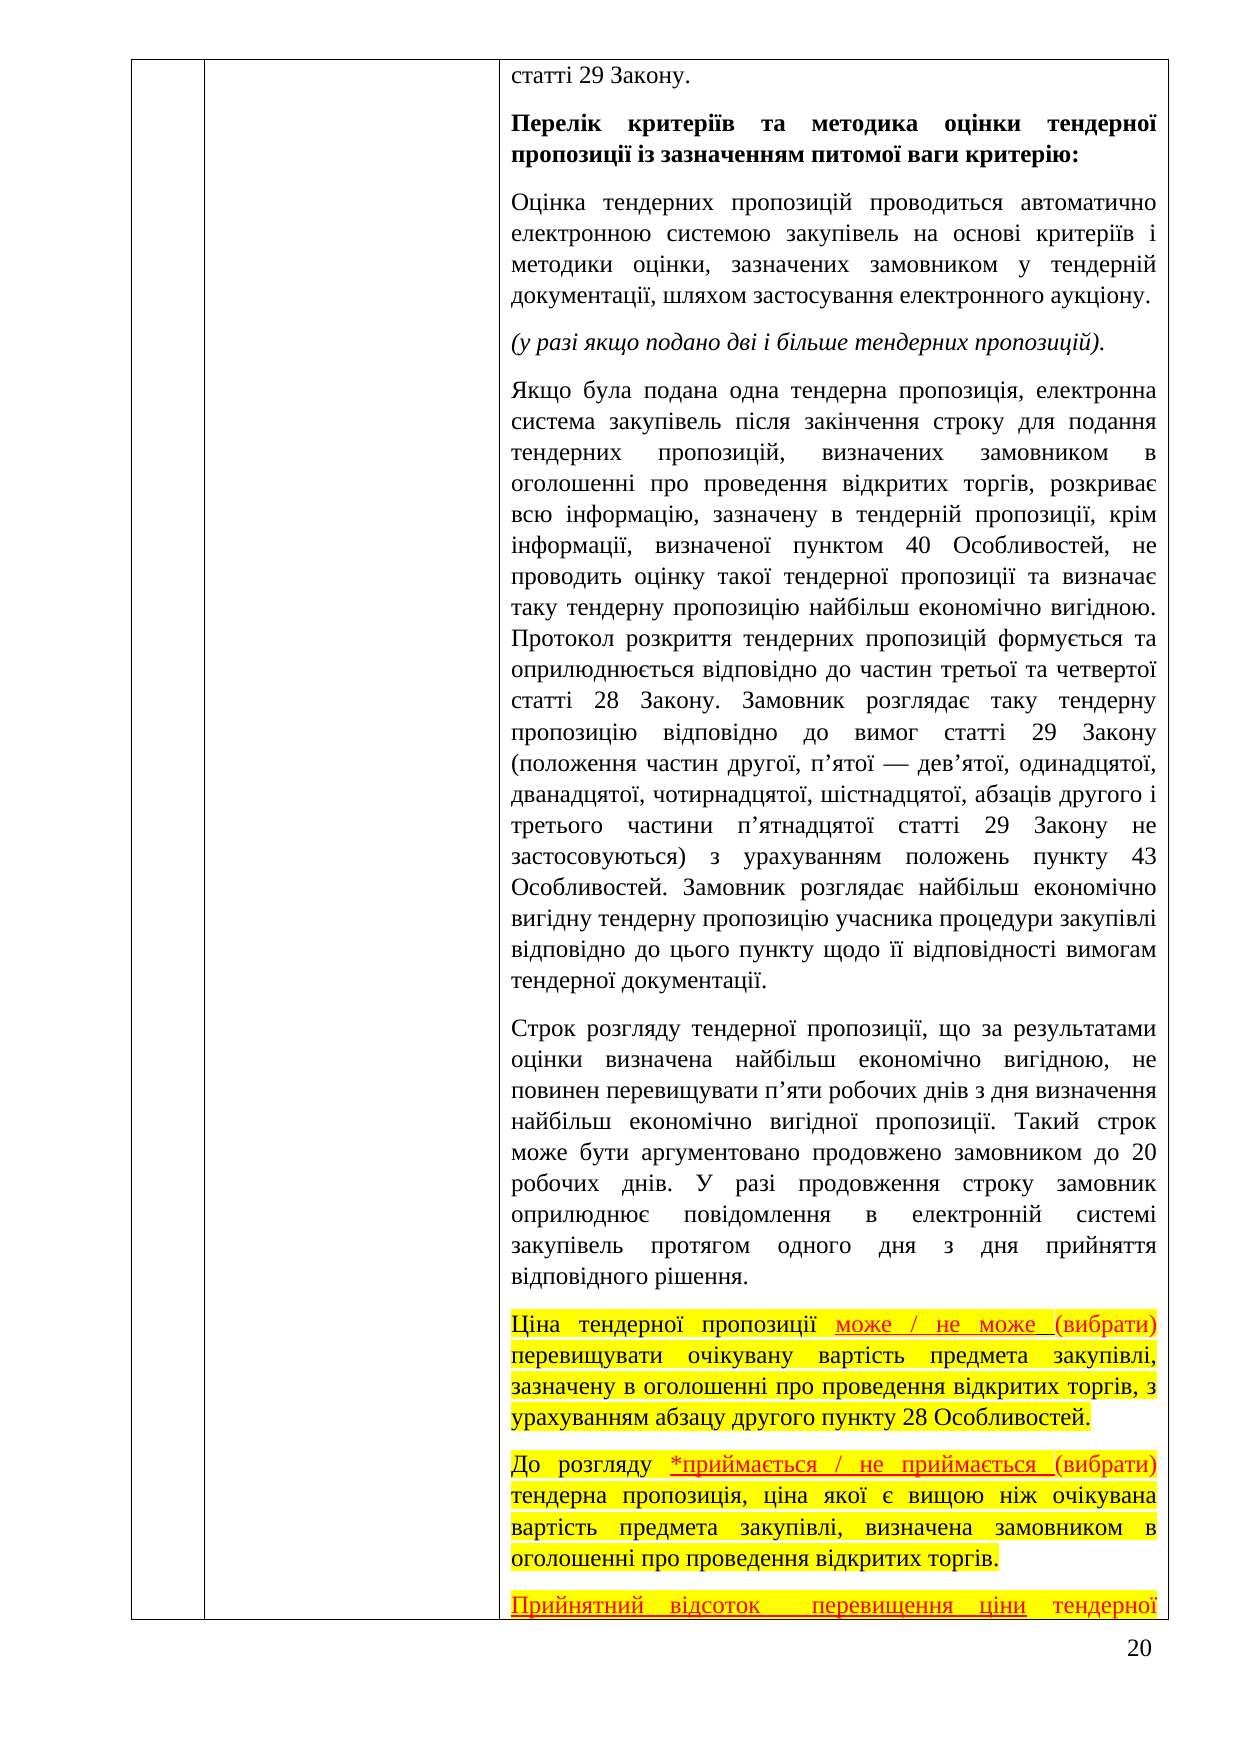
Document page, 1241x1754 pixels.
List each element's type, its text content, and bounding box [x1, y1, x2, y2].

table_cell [205, 60, 499, 1619]
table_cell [500, 60, 1168, 1619]
table_cell 1 [132, 60, 204, 1619]
